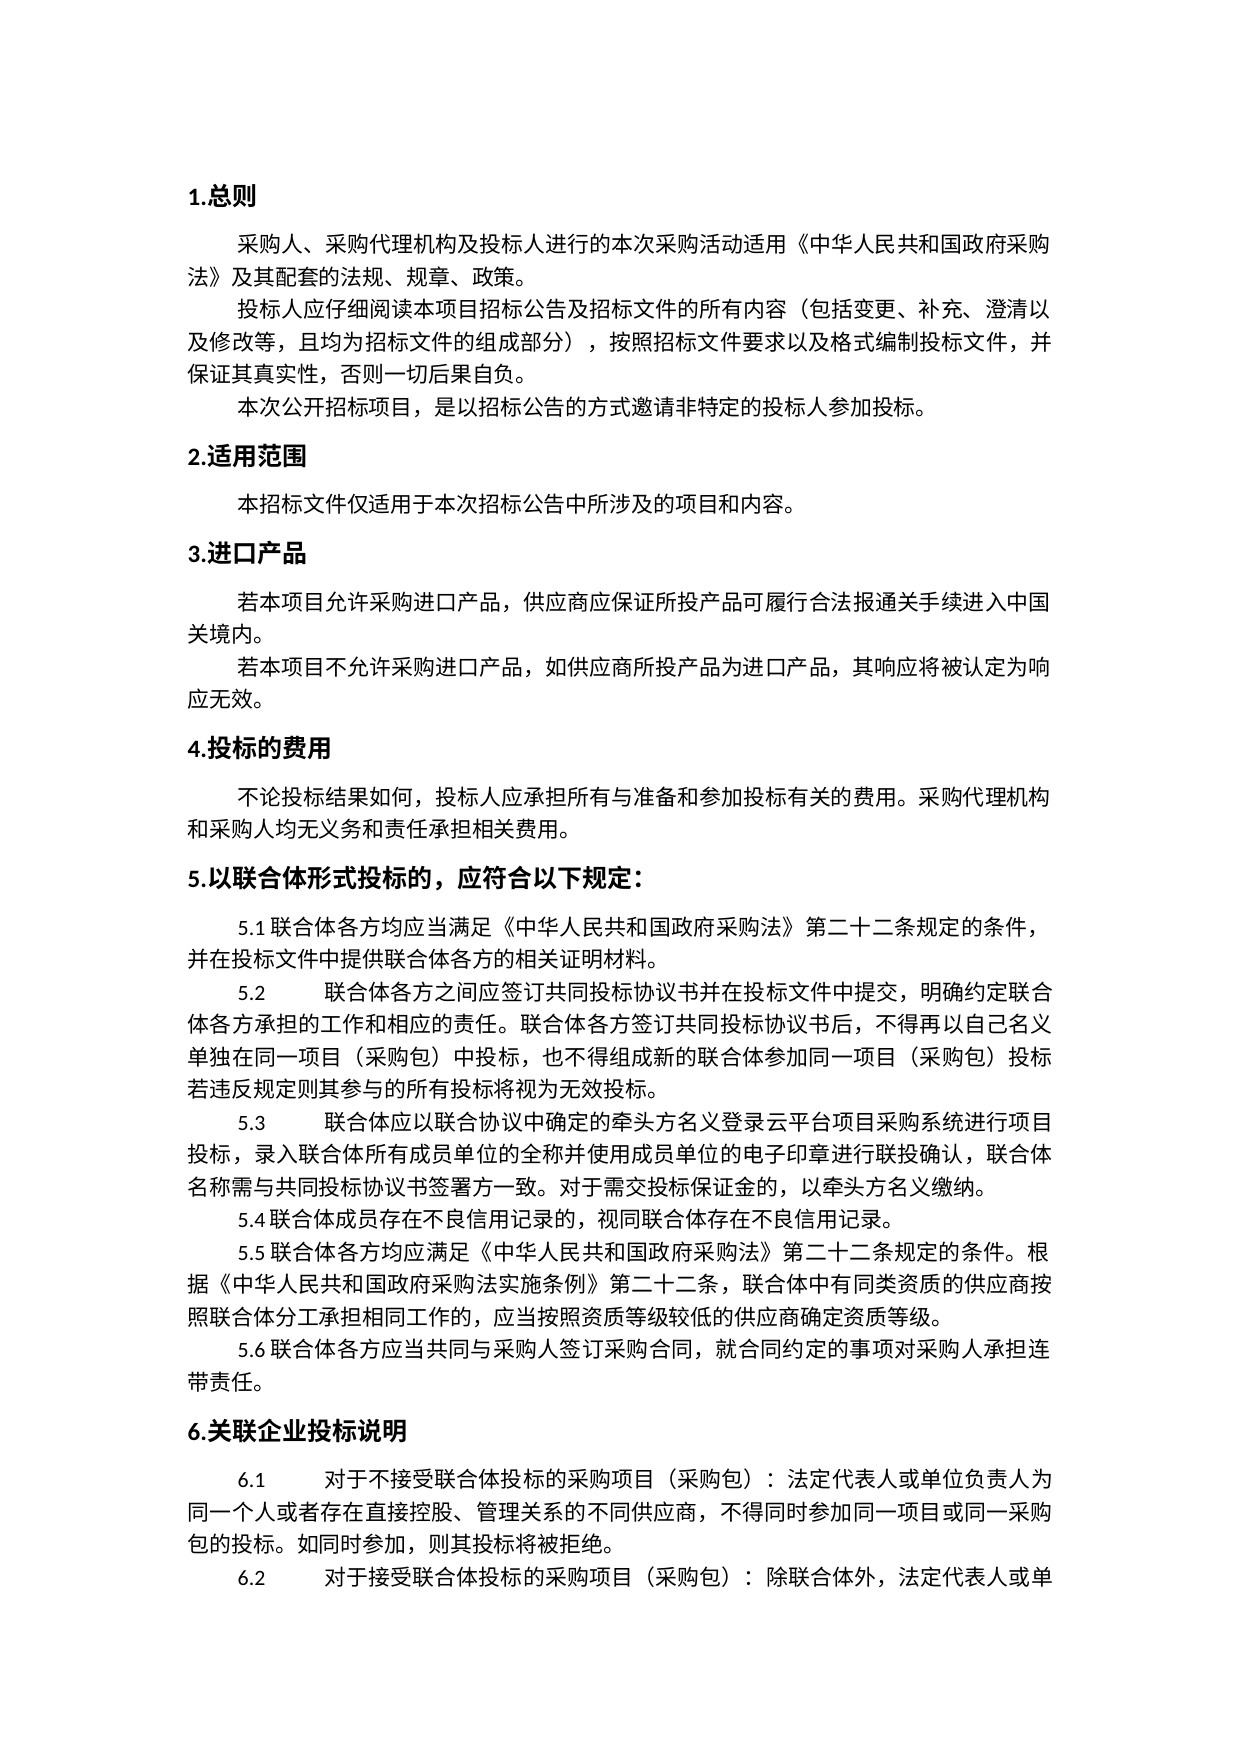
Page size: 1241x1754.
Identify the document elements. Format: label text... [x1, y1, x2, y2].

text 不论投标结果如何，投标人应承担所有与准备和参加投标有关的费用。采购代理机构和采购人均无义务和责任承担相关费用。 [187, 779, 1053, 844]
text 本次公开招标项目，是以招标公告的方式邀请非特定的投标人参加投标。 [187, 389, 1053, 422]
text 5.3 联合体应以联合协议中确定的牵头方名义登录云平台项目采购系统进行项目投标，录入联合体所有成员单位的全称并使用成员单位的电子印章进行联投确认，联合体名称需与共同投标协议书签署方一致。对于需交投标保证金的，以牵头方名义缴纳。 [187, 1104, 1053, 1202]
text 5.4联合体成员存在不良信用记录的，视同联合体存在不良信用记录。 [187, 1202, 1053, 1234]
text 5.2 联合体各方之间应签订共同投标协议书并在投标文件中提交，明确约定联合体各方承担的工作和相应的责任。联合体各方签订共同投标协议书后，不得再以自己名义单独在同一项目（采购包）中投标，也不得组成新的联合体参加同一项目（采购包）投标，若违反规定则其参与的所有投标将视为无效投标。 [187, 974, 1053, 1104]
text 5.5联合体各方均应满足《中华人民共和国政府采购法》第二十二条规定的条件。根据《中华人民共和国政府采购法实施条例》第二十二条，联合体中有同类资质的供应商按照联合体分工承担相同工作的，应当按照资质等级较低的供应商确定资质等级。 [187, 1234, 1053, 1332]
text 5.1联合体各方均应当满足《中华人民共和国政府采购法》第二十二条规定的条件，并在投标文件中提供联合体各方的相关证明材料。 [187, 909, 1053, 974]
text 1.总则 [187, 162, 1053, 227]
text 5.以联合体形式投标的，应符合以下规定： [187, 844, 1053, 909]
text 3.进口产品 [187, 519, 1053, 584]
text 投标人应仔细阅读本项目招标公告及招标文件的所有内容（包括变更、补充、澄清以及修改等，且均为招标文件的组成部分），按照招标文件要求以及格式编制投标文件，并保证其真实性，否则一切后果自负。 [187, 292, 1053, 389]
text 若本项目不允许采购进口产品，如供应商所投产品为进口产品，其响应将被认定为响应无效。 [187, 649, 1053, 714]
text 5.6联合体各方应当共同与采购人签订采购合同，就合同约定的事项对采购人承担连带责任。 [187, 1332, 1053, 1397]
text 本招标文件仅适用于本次招标公告中所涉及的项目和内容。 [187, 487, 1053, 519]
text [187, 1559, 1053, 1592]
text 6.关联企业投标说明 [187, 1397, 1053, 1462]
text 若本项目允许采购进口产品，供应商应保证所投产品可履行合法报通关手续进入中国关境内。 [187, 584, 1053, 649]
text 4.投标的费用 [187, 714, 1053, 779]
text 采购人、采购代理机构及投标人进行的本次采购活动适用《中华人民共和国政府采购法》及其配套的法规、规章、政策。 [187, 227, 1053, 292]
text 2.适用范围 [187, 422, 1053, 487]
text 6.1 对于不接受联合体投标的采购项目（采购包）：法定代表人或单位负责人为同一个人或者存在直接控股、管理关系的不同供应商，不得同时参加同一项目或同一采购包的投标。如同时参加，则其投标将被拒绝。 [187, 1462, 1053, 1559]
